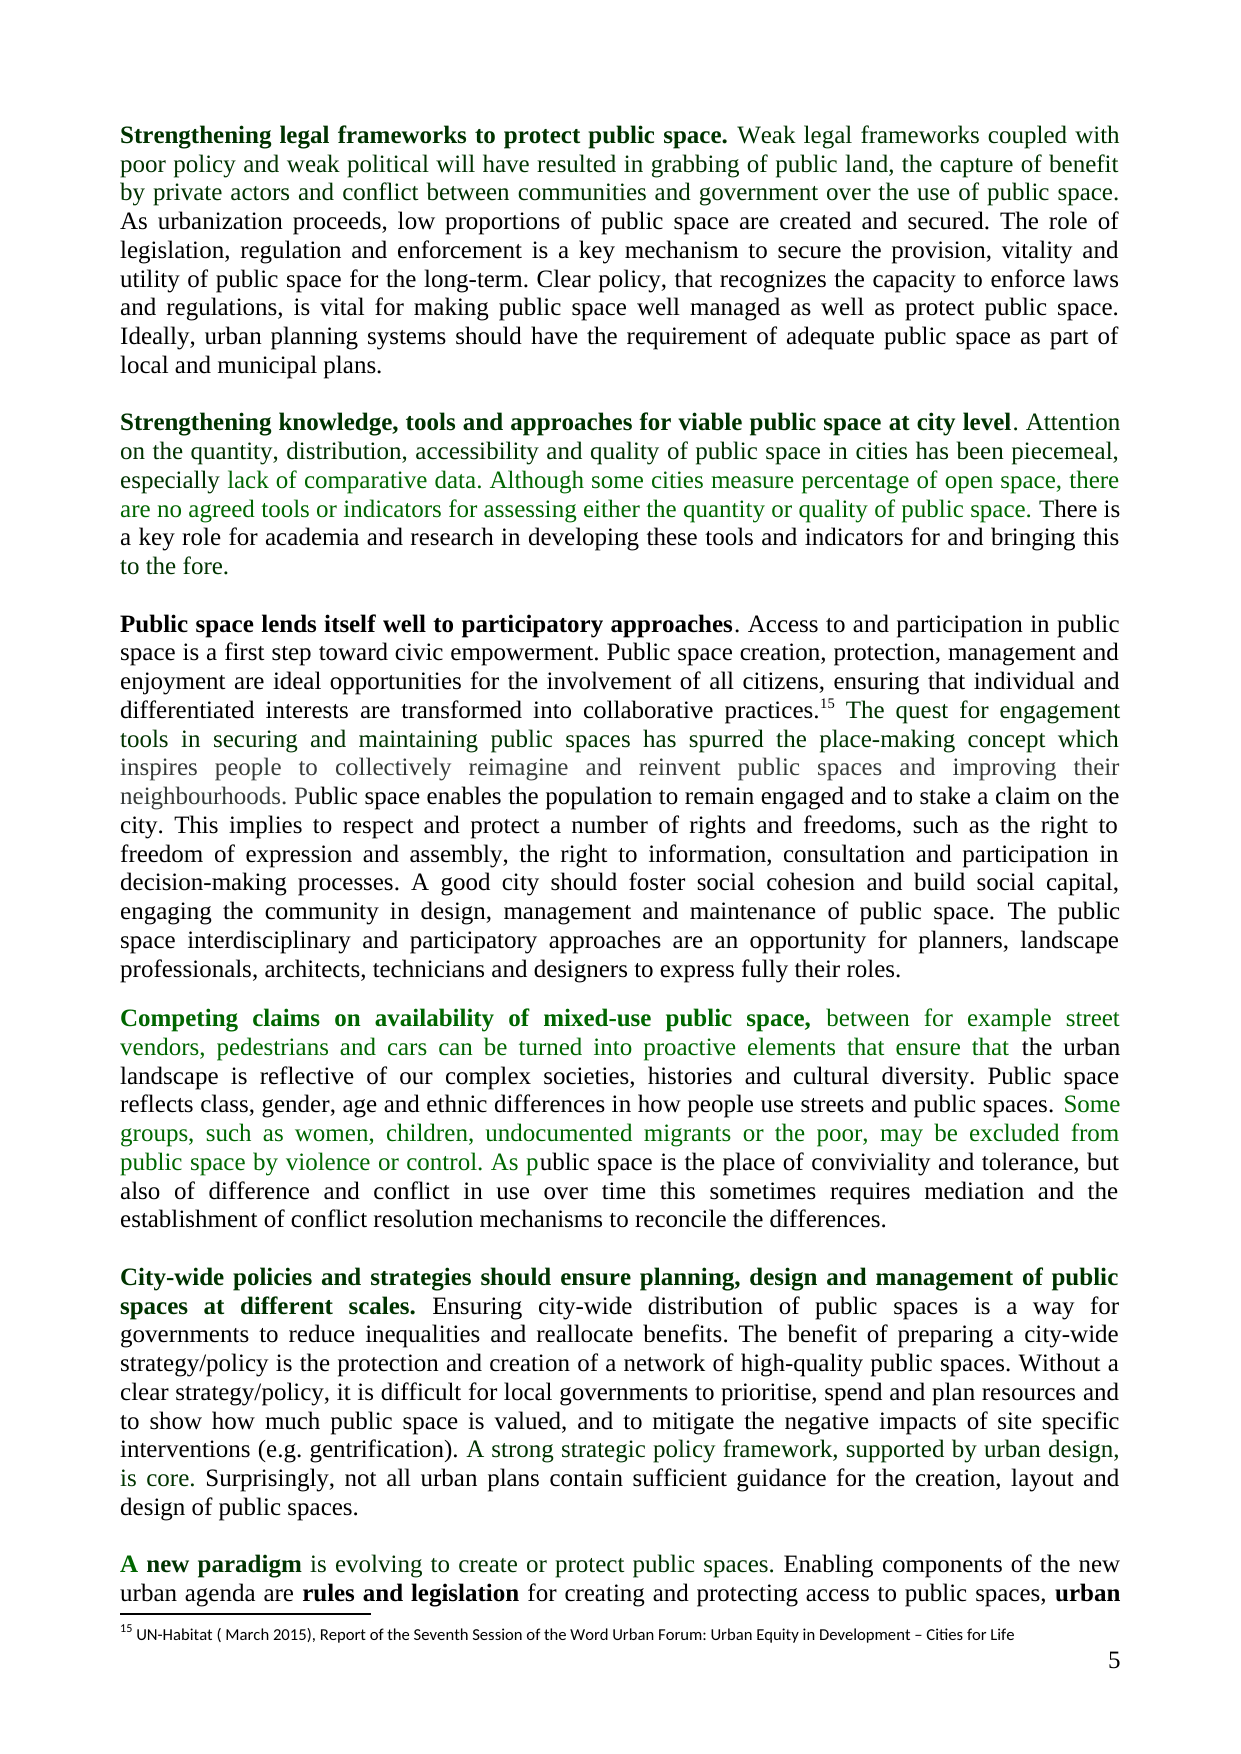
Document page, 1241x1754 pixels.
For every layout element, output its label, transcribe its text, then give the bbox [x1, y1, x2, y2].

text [120, 1549, 1120, 1607]
text Public space lends itself well to participatory approaches. Access to and participation in public space is a first step toward civic empowerment. Public space creation, protection, management and enjoyment are ideal opportunities for the involvement of all citizens, ensuring that individual and differentiated interests are transformed into collaborative practices. The quest for engagement tools in securing and maintaining public spaces has spurred the place-making concept which inspires people to collectively reimagine and reinvent public spaces and improving their neighbourhoods. Public space enables the population to remain engaged and to stake a claim on the city. This implies to respect and protect a number of rights and freedoms, such as the right to freedom of expression and assembly, the right to information, consultation and participation in decision-making processes. A good city should foster social cohesion and build social capital, engaging the community in design, management and maintenance of public space. The public space interdisciplinary and participatory approaches are an opportunity for planners, landscape professionals, architects, technicians and designers to express fully their roles. [120, 609, 1120, 982]
text Competing claims on availability of mixed-use public space, between for example street vendors, pedestrians and cars can be turned into proactive elements that ensure that the urban landscape is reflective of our complex societies, histories and cultural diversity. Public space reflects class, gender, age and ethnic differences in how people use streets and public spaces. Some groups, such as women, children, undocumented migrants or the poor, may be excluded from public space by violence or control. As public space is the place of conviviality and tolerance, but also of difference and conflict in use over time this sometimes requires mediation and the establishment of conflict resolution mechanisms to reconcile the differences. [120, 1003, 1120, 1233]
text Strengthening knowledge, tools and approaches for viable public space at city level. Attention on the quantity, distribution, accessibility and quality of public space in cities has been piecemeal, especially lack of comparative data. Although some cities measure percentage of open space, there are no agreed tools or indicators for assessing either the quantity or quality of public space. There is a key role for academia and research in developing these tools and indicators for and bringing this to the fore. [120, 407, 1120, 580]
text Strengthening legal frameworks to protect public space. Weak legal frameworks coupled with poor policy and weak political will have resulted in grabbing of public land, the capture of benefit by private actors and conflict between communities and government over the use of public space. As urbanization proceeds, low proportions of public space are created and secured. The role of legislation, regulation and enforcement is a key mechanism to secure the provision, vitality and utility of public space for the long-term. Clear policy, that recognizes the capacity to enforce laws and regulations, is vital for making public space well managed as well as protect public space. Ideally, urban planning systems should have the requirement of adequate public space as part of local and municipal plans. [120, 120, 1120, 379]
text City-wide policies and strategies should ensure planning, design and management of public spaces at different scales. Ensuring city-wide distribution of public spaces is a way for governments to reduce inequalities and reallocate benefits. The benefit of preparing a city-wide strategy/policy is the protection and creation of a network of high-quality public spaces. Without a clear strategy/policy, it is difficult for local governments to prioritise, spend and plan resources and to show how much public space is valued, and to mitigate the negative impacts of site specific interventions (e.g. gentrification). A strong strategic policy framework, supported by urban design, is core. Surprisingly, not all urban plans contain sufficient guidance for the creation, layout and design of public spaces. [120, 1262, 1120, 1521]
